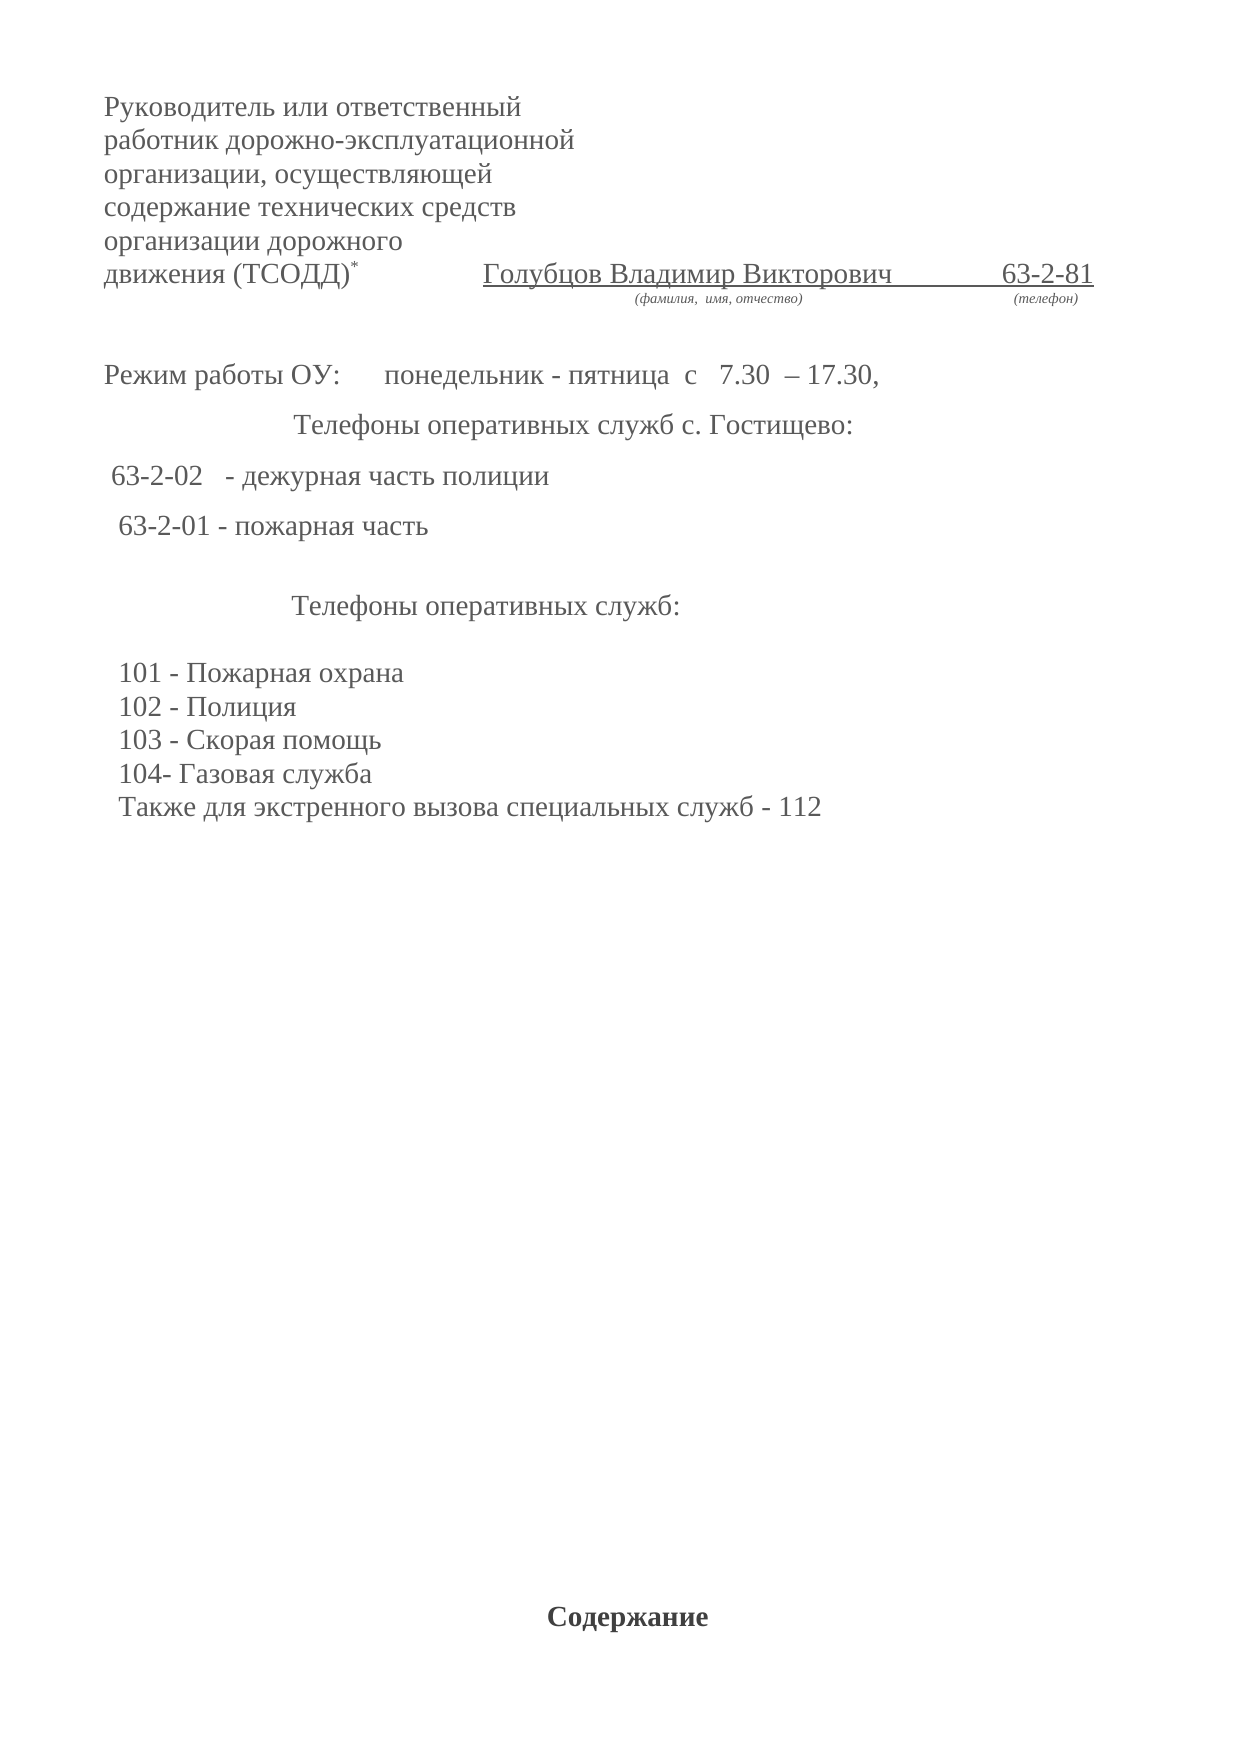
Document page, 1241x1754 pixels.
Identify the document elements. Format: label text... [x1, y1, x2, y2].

text Руководитель или ответственный [103, 89, 1152, 122]
text Режим работы ОУ: понедельник - пятница с 7.30 – 17.30, [103, 357, 1152, 391]
text Телефоны оперативных служб: [103, 588, 1152, 622]
text 102 - Полиция [103, 689, 1152, 722]
text работник дорожно-эксплуатационной [103, 122, 1152, 156]
text 103 - Скорая помощь [103, 722, 1152, 756]
text 63-2-02 - дежурная часть полиции [103, 458, 1152, 491]
text 104- Газовая служба [103, 756, 1152, 789]
text Содержание [103, 1599, 1152, 1633]
text (фамилия, имя, отчество) (телефон) [103, 290, 1152, 307]
text 63-2-01 - пожарная часть [103, 508, 1152, 541]
text содержание технических средств организации дорожного движения (ТСОДД)* Голубцов Владимир Викторович 63-2-81 [103, 189, 1152, 290]
text организации, осуществляющей [103, 156, 1152, 189]
text 101 - Пожарная охрана [103, 655, 1152, 689]
text Телефоны оперативных служб с. Гостищево: [103, 407, 1152, 441]
text Также для экстренного вызова специальных служб - 112 [103, 789, 1152, 853]
